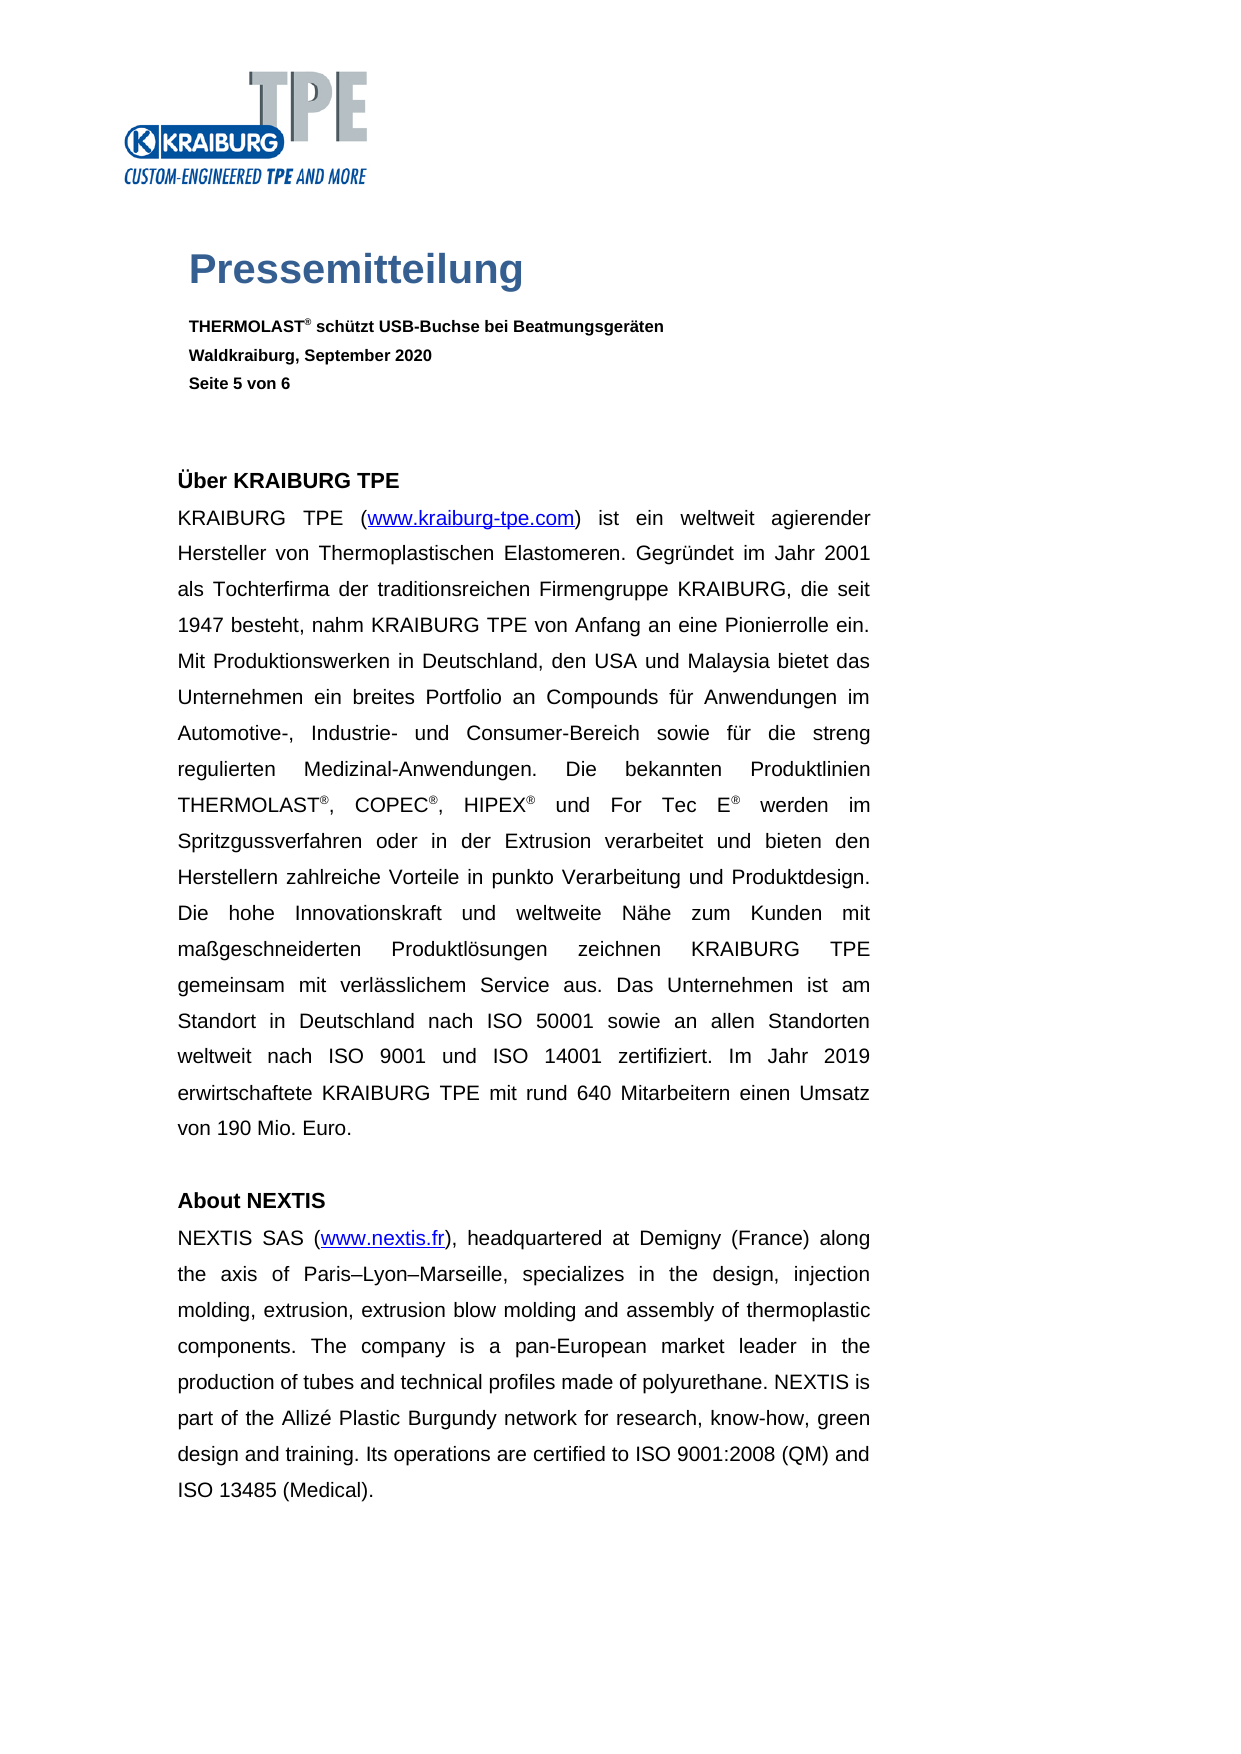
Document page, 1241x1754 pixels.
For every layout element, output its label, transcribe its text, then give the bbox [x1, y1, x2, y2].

text KRAIBURG TPE (www.kraiburg-tpe.com) ist ein weltweit agierender Hersteller von Thermoplastischen Elastomeren. Gegründet im Jahr 2001 als Tochterfirma der traditionsreichen Firmengruppe KRAIBURG, die seit 1947 besteht, nahm KRAIBURG TPE von Anfang an eine Pionierrolle ein. Mit Produktionswerken in Deutschland, den USA und Malaysia bietet das Unternehmen ein breites Portfolio an Compounds für Anwendungen im Automotive-, Industrie- und Consumer-Bereich sowie für die streng regulierten Medizinal-Anwendungen. Die bekannten Produktlinien THERMOLAST®, COPEC®, HIPEX® und For Tec E® werden im Spritzgussverfahren oder in der Extrusion verarbeitet und bieten den Herstellern zahlreiche Vorteile in punkto Verarbeitung und Produktdesign. Die hohe Innovationskraft und weltweite Nähe zum Kunden mit maßgeschneiderten Produktlösungen zeichnen KRAIBURG TPE gemeinsam mit verlässlichem Service aus. Das Unternehmen ist am Standort in Deutschland nach ISO 50001 sowie an allen Standorten weltweit nach ISO 9001 und ISO 14001 zertifiziert. Im Jahr 2019 erwirtschaftete KRAIBURG TPE mit rund 640 Mitarbeitern einen Umsatz von 190 Mio. Euro. [177, 505, 871, 1140]
picture [112, 55, 379, 200]
text About NEXTIS [177, 1188, 871, 1213]
text Über KRAIBURG TPE [177, 467, 871, 493]
text NEXTIS SAS (www.nextis.fr), headquartered at Demigny (France) along the axis of Paris–Lyon–Marseille, specializes in the design, injection molding, extrusion, extrusion blow molding and assembly of thermoplastic components. The company is a pan-European market leader in the production of tubes and technical profiles made of polyurethane. NEXTIS is part of the Allizé Plastic Burgundy network for research, know-how, green design and training. Its operations are certified to ISO 9001:2008 (QM) and ISO 13485 (Medical). [177, 1226, 871, 1501]
